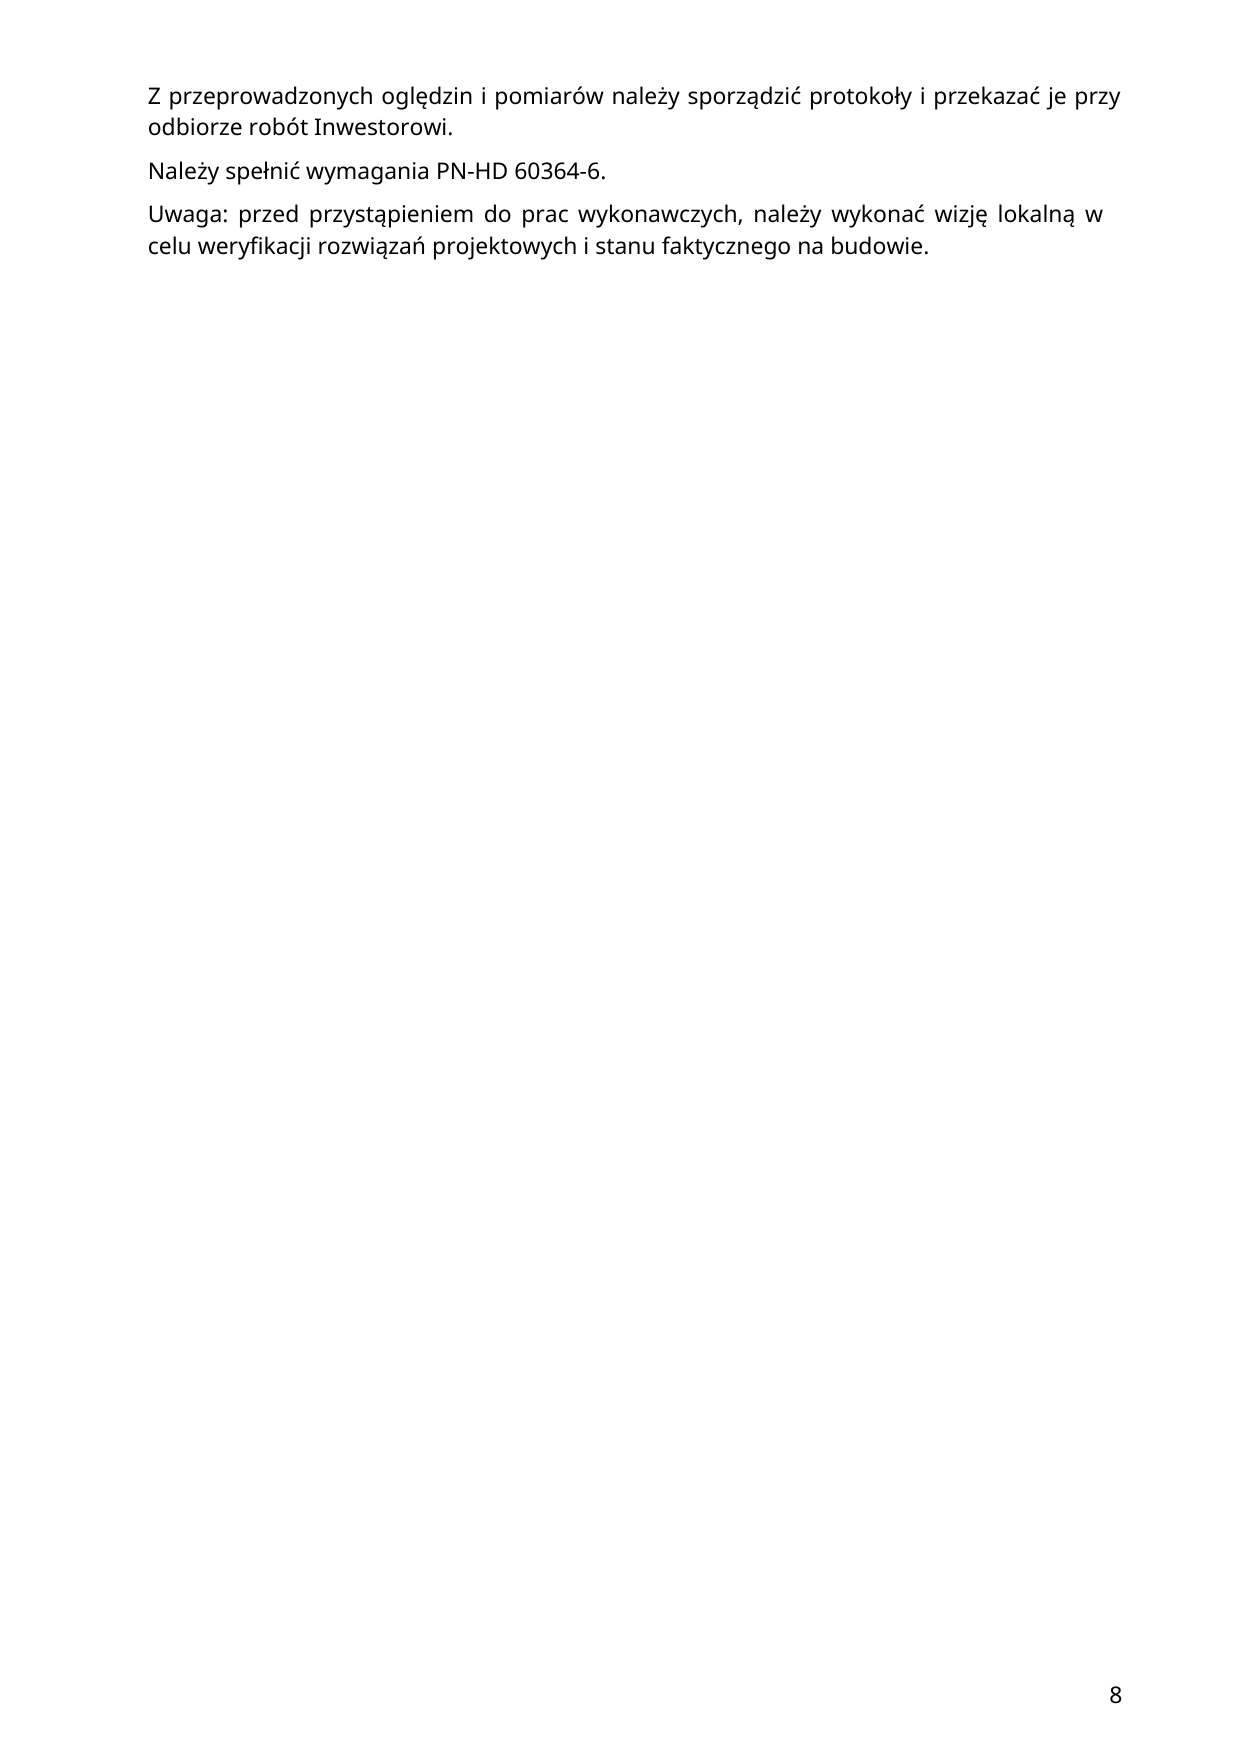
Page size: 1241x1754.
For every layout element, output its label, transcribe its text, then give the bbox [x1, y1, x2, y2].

text Uwaga: przed przystąpieniem do prac wykonawczych, należy wykonać wizję lokalną w celu weryfikacji rozwiązań projektowych i stanu faktycznego na budowie. [148, 198, 1105, 261]
text Z przeprowadzonych oględzin i pomiarów należy sporządzić protokoły i przekazać je przy odbiorze robót Inwestorowi. [148, 80, 1122, 142]
text Należy spełnić wymagania PN-HD 60364-6. [148, 155, 1122, 186]
